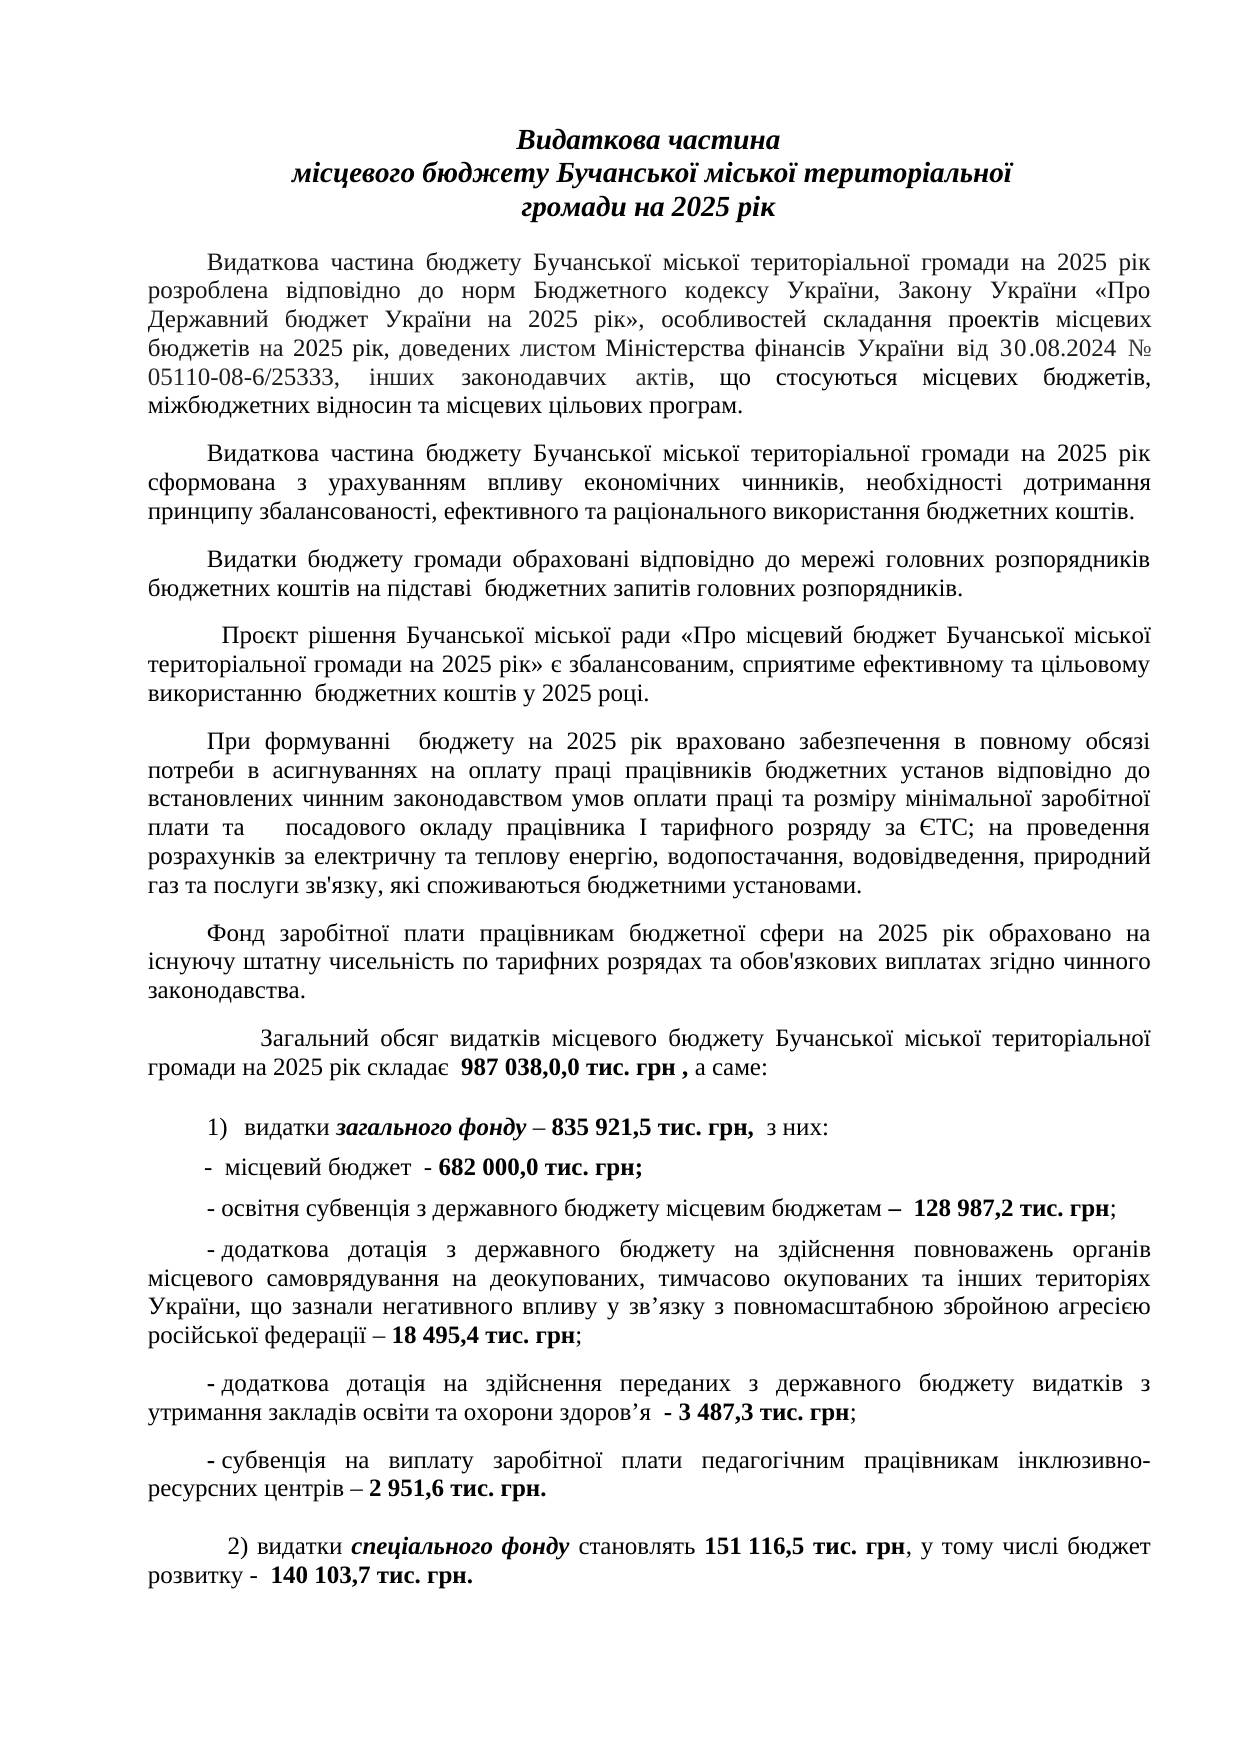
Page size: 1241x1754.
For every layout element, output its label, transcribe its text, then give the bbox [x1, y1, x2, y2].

text місцевого бюджету Бучанської міської територіальної [148, 156, 1152, 189]
list додаткова дотація з державного бюджету на здійснення повноважень органів місцевого самоврядування на деокупованих, тимчасово окупованих та інших територіях України, що зазнали негативного впливу у зв’язку з повномасштабною збройною агресією російської федерації – 18 495,4 тис. грн; [148, 1234, 1152, 1349]
text Видаткова частина бюджету Бучанської міської територіальної громади на 2025 рік сформована з урахуванням впливу економічних чинників, необхідності дотримання принципу збалансованості, ефективного та раціонального використання бюджетних коштів. [148, 438, 1152, 525]
list видатки загального фонду – 835 921,5 тис. грн, з них: [207, 1112, 1152, 1140]
text Видатки бюджету громади обраховані відповідно до мережі головних розпорядників бюджетних коштів на підставі бюджетних запитів головних розпорядників. [148, 544, 1152, 601]
list субвенція на виплату заробітної плати педагогічним працівникам інклюзивно-ресурсних центрів – 2 951,6 тис. грн. [148, 1445, 1152, 1502]
text Проєкт рішення Бучанської міської ради «Про місцевий бюджет Бучанської міської територіальної громади на 2025 рік» є збалансованим, сприятиме ефективному та цільовому використанню бюджетних коштів у 2025 році. [148, 621, 1152, 707]
text Фонд заробітної плати працівникам бюджетної сфери на 2025 рік обраховано на існуючу штатну чисельність по тарифних розрядах та обов'язкових виплатах згідно чинного законодавства. [148, 918, 1152, 1004]
text Видаткова частина [148, 122, 1152, 156]
text 2) видатки спеціального фонду становлять 151 116,5 тис. грн, у тому числі бюджет розвитку - 140 103,7 тис. грн. [148, 1531, 1152, 1588]
text При формуванні бюджету на 2025 рік враховано забезпечення в повному обсязі потреби в асигнуваннях на оплату праці працівників бюджетних установ відповідно до встановлених чинним законодавством умов оплати праці та розміру мінімальної заробітної плати та посадового окладу працівника I тарифного розряду за ЄТС; на проведення розрахунків за електричну та теплову енергію, водопостачання, водовідведення, природний газ та послуги зв'язку, які споживаються бюджетними установами. [148, 726, 1152, 898]
text громади на 2025 рік [148, 189, 1152, 223]
list - освітня субвенція з державного бюджету місцевим бюджетам – 128 987,2 тис. грн; [207, 1193, 1152, 1222]
text Загальний обсяг видатків місцевого бюджету Бучанської міської територіальної громади на 2025 рік складає 987 038,0,0 тис. грн , а саме: [148, 1023, 1152, 1081]
text Видаткова частина бюджету Бучанської міської територіальної громади на 2025 рік розроблена відповідно до норм Бюджетного кодексу України, Закону України «Про Державний бюджет України на 2025 рік», особливостей складання проектів місцевих бюджетів на 2025 рік, доведених листом Міністерства фінансів України від 30.08.2024 № 05110-08-6/25333, інших законодавчих актів, що стосуються місцевих бюджетів, міжбюджетних відносин та місцевих цільових програм. [148, 247, 1152, 419]
text - місцевий бюджет - 682 000,0 тис. грн; [148, 1152, 1152, 1181]
list додаткова дотація на здійснення переданих з державного бюджету видатків з утримання закладів освіти та охорони здоров’я - 3 487,3 тис. грн; [148, 1368, 1152, 1426]
